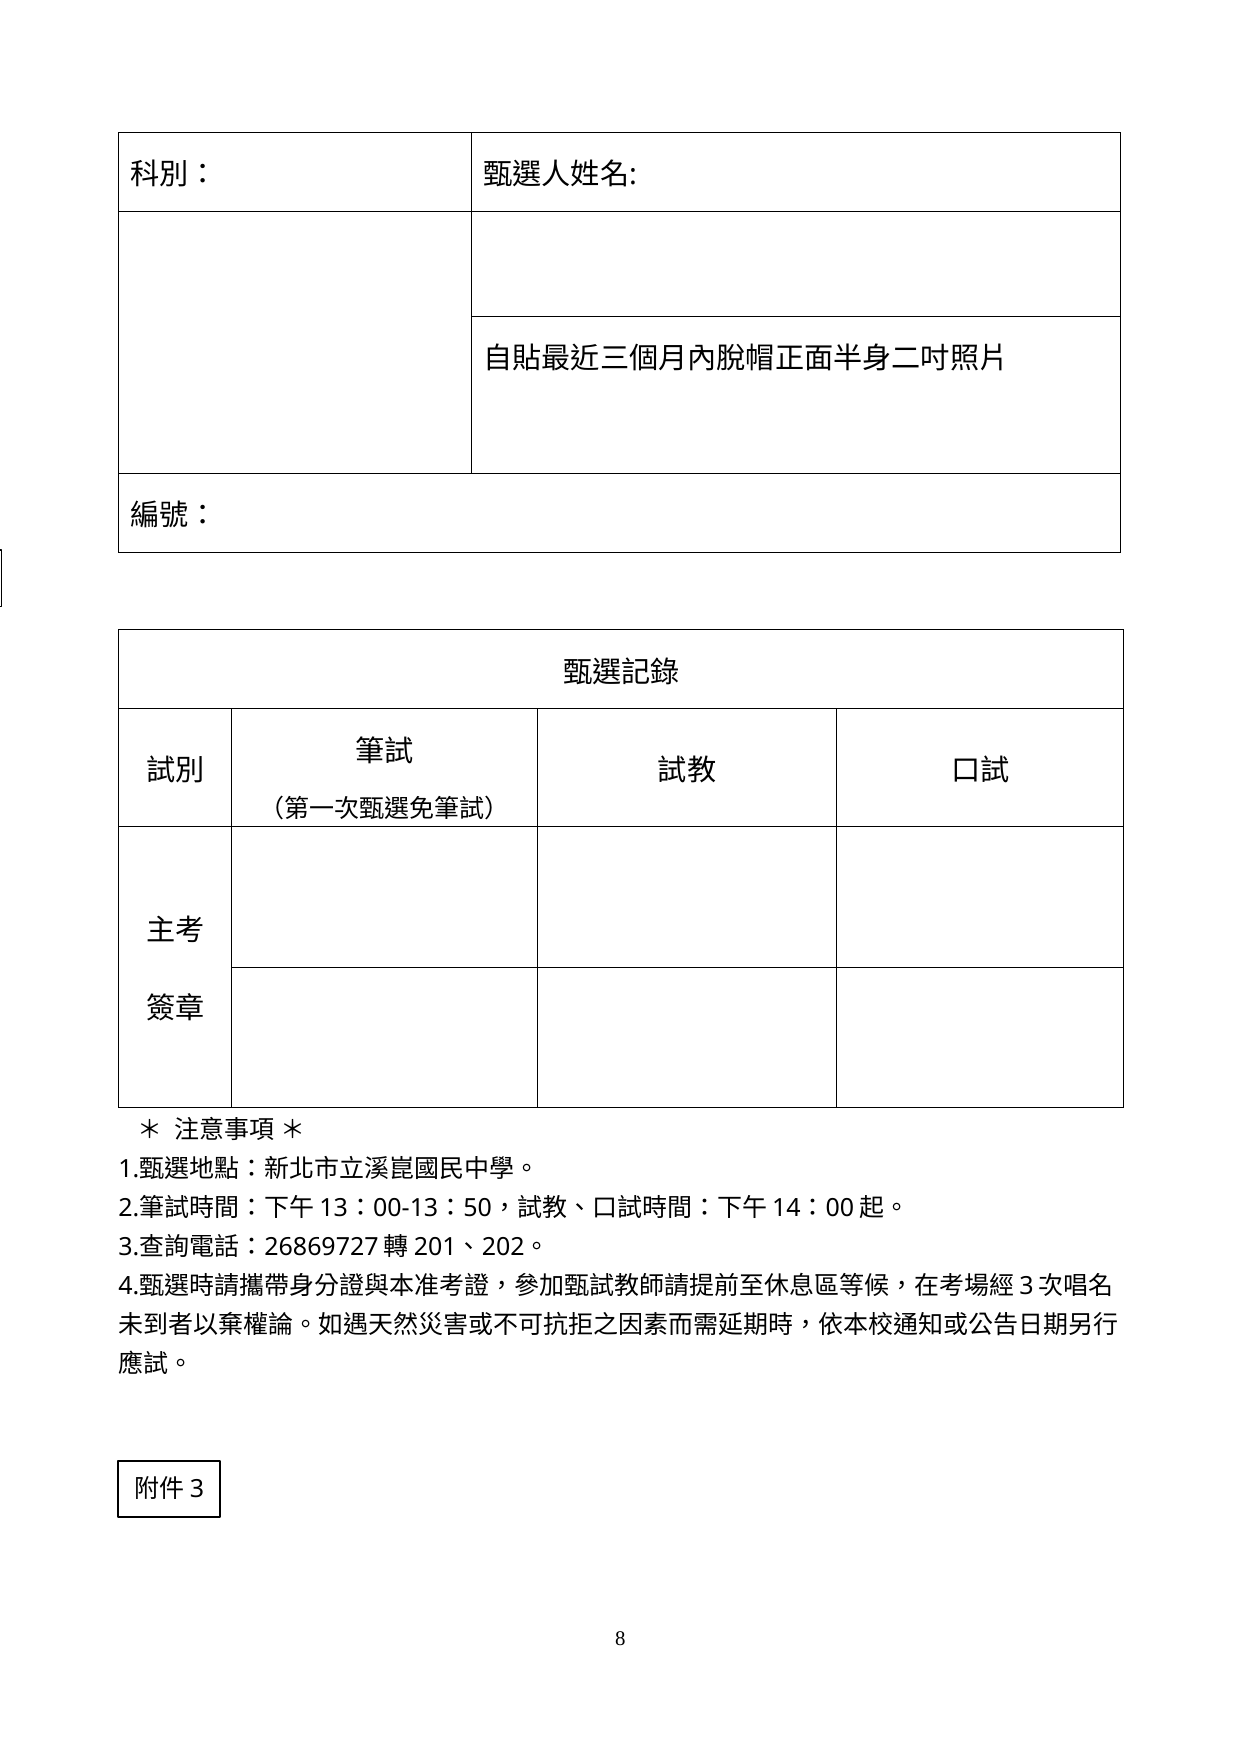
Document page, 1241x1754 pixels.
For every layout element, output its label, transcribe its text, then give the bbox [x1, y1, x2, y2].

text 3.查詢電話：26869727轉201、202。 [118, 1225, 1122, 1264]
text 4.甄選時請攜帶身分證與本准考證，參加甄試教師請提前至休息區等候，在考場經3次唱名未到者以棄權論。如遇天然災害或不可抗拒之因素而需延期時，依本校通知或公告日期另行應試。 [118, 1264, 1122, 1381]
table_header 甄選記錄 [119, 630, 1123, 708]
table_cell 編號： [119, 474, 1120, 552]
text 2.筆試時間：下午13：00-13：50，試教、口試時間：下午14：00起。 [118, 1186, 1122, 1225]
table_cell [472, 212, 1120, 316]
table_cell [837, 827, 1123, 967]
table_cell [538, 827, 836, 967]
table_cell 試教 [538, 709, 836, 826]
table_cell 自貼最近三個月內脫帽正面半身二吋照片 [472, 317, 1120, 473]
table_cell [232, 968, 537, 1107]
table_cell [119, 212, 471, 473]
table_cell 科別： [119, 133, 471, 211]
table_cell [837, 968, 1123, 1107]
table_cell [538, 968, 836, 1107]
text 1.甄選地點：新北市立溪崑國民中學。 [118, 1147, 1122, 1186]
table_cell 主考 簽章 [119, 827, 231, 1107]
table_cell 口試 [837, 709, 1123, 826]
table_cell [232, 827, 537, 967]
table_cell 筆試 （第一次甄選免筆試） [232, 709, 537, 826]
table_cell 試別 [119, 709, 231, 826]
table_cell 甄選人姓名: [472, 133, 1120, 211]
list 注意事項 ＊ [137, 1108, 1122, 1147]
